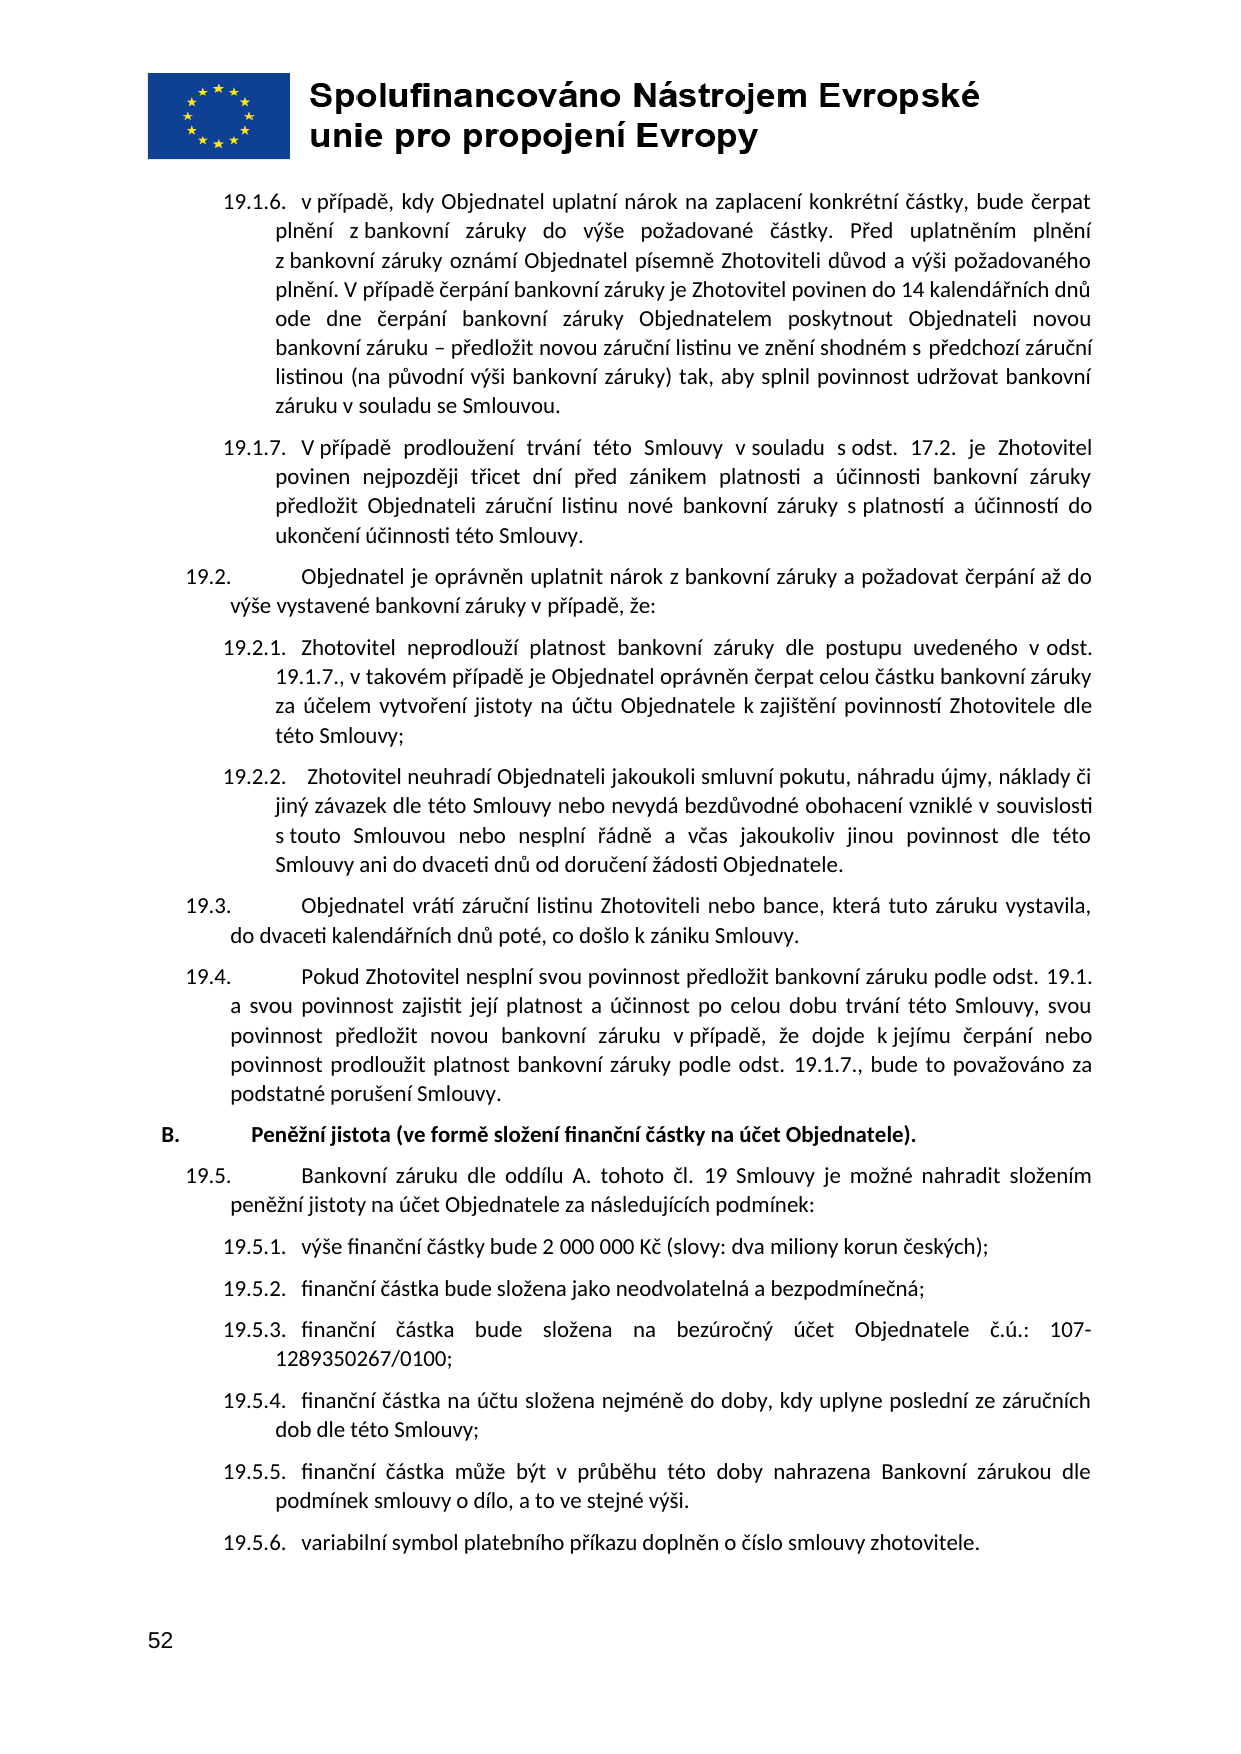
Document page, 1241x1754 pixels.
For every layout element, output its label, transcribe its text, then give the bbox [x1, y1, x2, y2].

list Zhotovitel neuhradí Objednateli jakoukoli smluvní pokutu, náhradu újmy, náklady či jiný závazek dle této Smlouvy nebo nevydá bezdůvodné obohacení vzniklé v souvislosti s touto Smlouvou nebo nesplní řádně a včas jakoukoliv jinou povinnost dle této Smlouvy ani do dvaceti dnů od doručení žádosti Objednatele. [223, 761, 1093, 878]
list V případě prodloužení trvání této Smlouvy v souladu s odst. 17.2. je Zhotovitel povinen nejpozději třicet dní před zánikem platnosti a účinnosti bankovní záruky předložit Objednateli záruční listinu nové bankovní záruky s platností a účinností do ukončení účinnosti této Smlouvy. [223, 432, 1093, 549]
list Pokud Zhotovitel nesplní svou povinnost předložit bankovní záruku podle odst. 19.1. a svou povinnost zajistit její platnost a účinnost po celou dobu trvání této Smlouvy, svou povinnost předložit novou bankovní záruku v případě, že dojde k jejímu čerpání nebo povinnost prodloužit platnost bankovní záruky podle odst. 19.1.7., bude to považováno za podstatné porušení Smlouvy. [185, 961, 1093, 1107]
list finanční částka může být v průběhu této doby nahrazena Bankovní zárukou dle podmínek smlouvy o dílo, a to ve stejné výši. [223, 1456, 1093, 1514]
list výše finanční částky bude 2 000 000 Kč (slovy: dva miliony korun českých); [223, 1231, 1093, 1260]
picture [147, 73, 991, 160]
list variabilní symbol platebního příkazu doplněn o číslo smlouvy zhotovitele. [223, 1527, 1093, 1556]
list Objednatel je oprávněn uplatnit nárok z bankovní záruky a požadovat čerpání až do výše vystavené bankovní záruky v případě, že: [185, 561, 1093, 620]
list Bankovní záruku dle oddílu A. tohoto čl. 19 Smlouvy je možné nahradit složením peněžní jistoty na účet Objednatele za následujících podmínek: [185, 1160, 1093, 1218]
list finanční částka bude složena jako neodvolatelná a bezpodmínečná; [223, 1273, 1093, 1302]
list finanční částka bude složena na bezúročný účet Objednatele č.ú.: 107-1289350267/0100; [223, 1314, 1093, 1373]
list v případě, kdy Objednatel uplatní nárok na zaplacení konkrétní částky, bude čerpat plnění z bankovní záruky do výše požadované částky. Před uplatněním plnění z bankovní záruky oznámí Objednatel písemně Zhotoviteli důvod a výši požadovaného plnění. V případě čerpání bankovní záruky je Zhotovitel povinen do 14 kalendářních dnů ode dne čerpání bankovní záruky Objednatelem poskytnout Objednateli novou bankovní záruku – předložit novou záruční listinu ve znění shodném s předchozí záruční listinou (na původní výši bankovní záruky) tak, aby splnil povinnost udržovat bankovní záruku v souladu se Smlouvou. [223, 186, 1093, 420]
list Zhotovitel neprodlouží platnost bankovní záruky dle postupu uvedeného v odst. 19.1.7., v takovém případě je Objednatel oprávněn čerpat celou částku bankovní záruky za účelem vytvoření jistoty na účtu Objednatele k zajištění povinností Zhotovitele dle této Smlouvy; [223, 632, 1093, 749]
list Objednatel vrátí záruční listinu Zhotoviteli nebo bance, která tuto záruku vystavila, do dvaceti kalendářních dnů poté, co došlo k zániku Smlouvy. [185, 891, 1093, 949]
subtitle Peněžní jistota (ve formě složení finanční částky na účet Objednatele). [161, 1120, 1093, 1148]
list finanční částka na účtu složena nejméně do doby, kdy uplyne poslední ze záručních dob dle této Smlouvy; [223, 1385, 1093, 1443]
